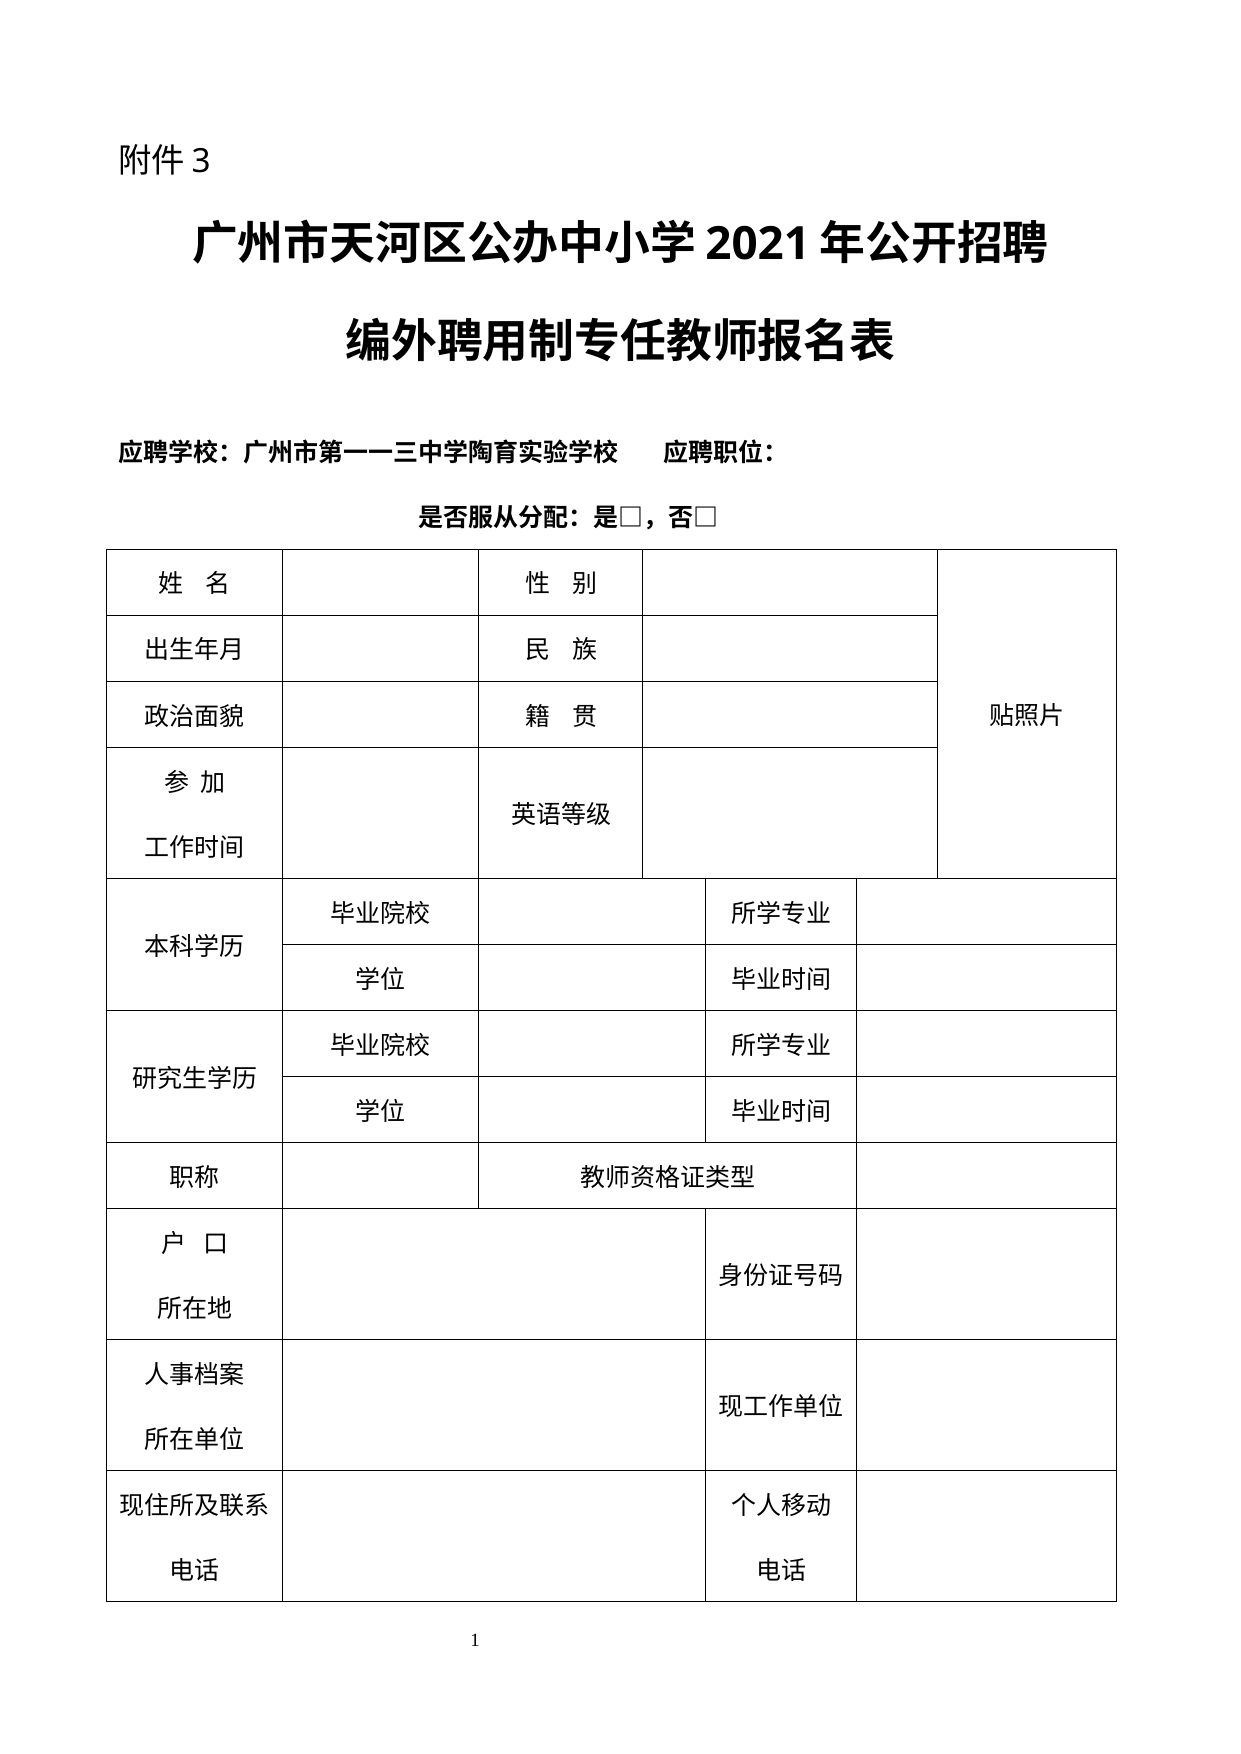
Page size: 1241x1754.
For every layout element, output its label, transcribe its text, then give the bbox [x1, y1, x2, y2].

text 是否服从分配：是□，否□ [118, 483, 1122, 548]
text 编外聘用制专任教师报名表 [118, 288, 1122, 386]
table_cell [643, 616, 937, 681]
text 应聘学校：广州市第一一三中学陶育实验学校 应聘职位： [118, 418, 1122, 483]
table_cell 籍 贯 [479, 682, 642, 747]
table_cell [857, 879, 1116, 944]
table_cell 身份证号码 [706, 1209, 856, 1339]
table_cell [479, 879, 705, 944]
table_header 性 别 [479, 550, 642, 614]
text 附件3 [118, 126, 1122, 191]
table_header 贴照片 [938, 550, 1116, 878]
table_cell [643, 682, 937, 747]
table_cell [283, 1209, 705, 1339]
table_cell 民 族 [479, 616, 642, 681]
table_cell 所学专业 [706, 879, 856, 944]
table_cell 毕业时间 [706, 1077, 856, 1142]
table_cell 职称 [107, 1143, 282, 1208]
table_header [643, 550, 937, 614]
table_cell [857, 1011, 1116, 1076]
table_cell 英语等级 [479, 748, 642, 878]
table_header [283, 550, 478, 614]
table_cell 所学专业 [706, 1011, 856, 1076]
table_cell [283, 1143, 478, 1208]
table_cell [479, 945, 705, 1010]
table_cell 政治面貌 [107, 682, 282, 747]
table_cell [857, 945, 1116, 1010]
table_header 姓 名 [107, 550, 282, 614]
table_cell [479, 1077, 705, 1142]
table_cell 教师资格证类型 [479, 1143, 856, 1208]
table_cell [857, 1471, 1116, 1601]
table_cell [857, 1209, 1116, 1339]
table_cell [479, 1011, 705, 1076]
table_cell [283, 682, 478, 747]
table_cell 现工作单位 [706, 1340, 856, 1470]
text 广州市天河区公办中小学2021年公开招聘 [118, 191, 1122, 288]
table_cell 研究生学历 [107, 1011, 282, 1142]
table_cell 个人移动 电话 [706, 1471, 856, 1601]
table_cell 学位 [283, 945, 478, 1010]
table_cell [857, 1143, 1116, 1208]
table_cell 人事档案 所在单位 [107, 1340, 282, 1470]
table_cell [643, 748, 937, 878]
table_cell [283, 748, 478, 878]
table_cell [857, 1077, 1116, 1142]
table_cell 毕业院校 [283, 1011, 478, 1076]
table_cell [283, 616, 478, 681]
table_cell 毕业院校 [283, 879, 478, 944]
table_cell 本科学历 [107, 879, 282, 1010]
table_cell 现住所及联系电话 [107, 1471, 282, 1601]
table_cell [283, 1340, 705, 1470]
table_cell 户 口 所在地 [107, 1209, 282, 1339]
table_cell [857, 1340, 1116, 1470]
table_cell [283, 1471, 705, 1601]
table_cell 出生年月 [107, 616, 282, 681]
table_cell 毕业时间 [706, 945, 856, 1010]
table_cell 参 加 工作时间 [107, 748, 282, 878]
table_cell 学位 [283, 1077, 478, 1142]
